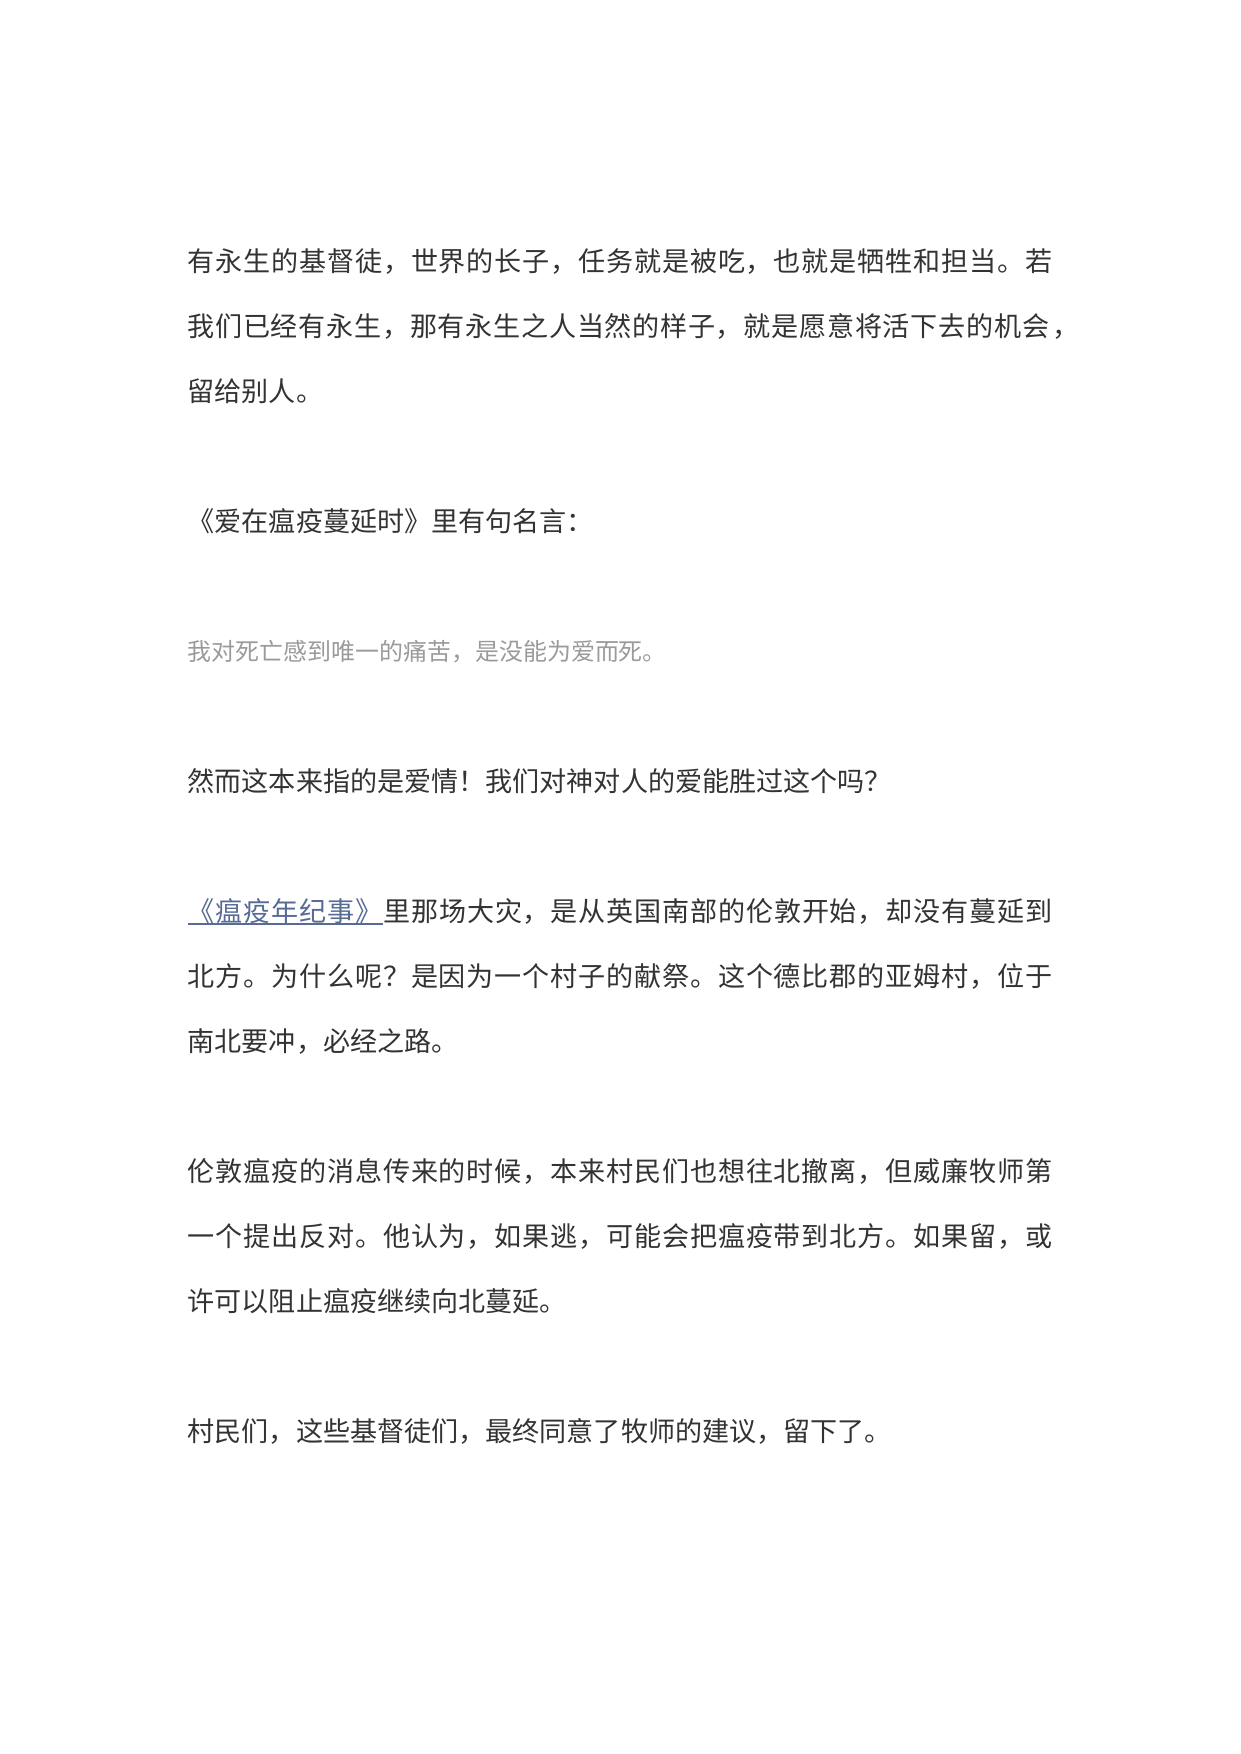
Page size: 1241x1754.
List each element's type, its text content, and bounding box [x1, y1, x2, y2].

text 伦敦瘟疫的消息传来的时候，本来村民们也想往北撤离，但威廉牧师第一个提出反对。他认为，如果逃，可能会把瘟疫带到北方。如果留，或许可以阻止瘟疫继续向北蔓延。 [187, 1137, 1053, 1332]
text 我对死亡感到唯一的痛苦，是没能为爱而死。 [187, 617, 1053, 682]
text 有永生的基督徒，世界的长子，任务就是被吃，也就是牺牲和担当。若我们已经有永生，那有永生之人当然的样子，就是愿意将活下去的机会，留给别人。 [187, 227, 1053, 422]
text 然而这本来指的是爱情！我们对神对人的爱能胜过这个吗？ [187, 747, 1053, 812]
text 《瘟疫年纪事》里那场大灾，是从英国南部的伦敦开始，却没有蔓延到北方。为什么呢？是因为一个村子的献祭。这个德比郡的亚姆村，位于南北要冲，必经之路。 [187, 877, 1053, 1072]
text 《爱在瘟疫蔓延时》里有句名言： [187, 487, 1053, 552]
text 村民们，这些基督徒们，最终同意了牧师的建议，留下了。 [187, 1397, 1053, 1462]
